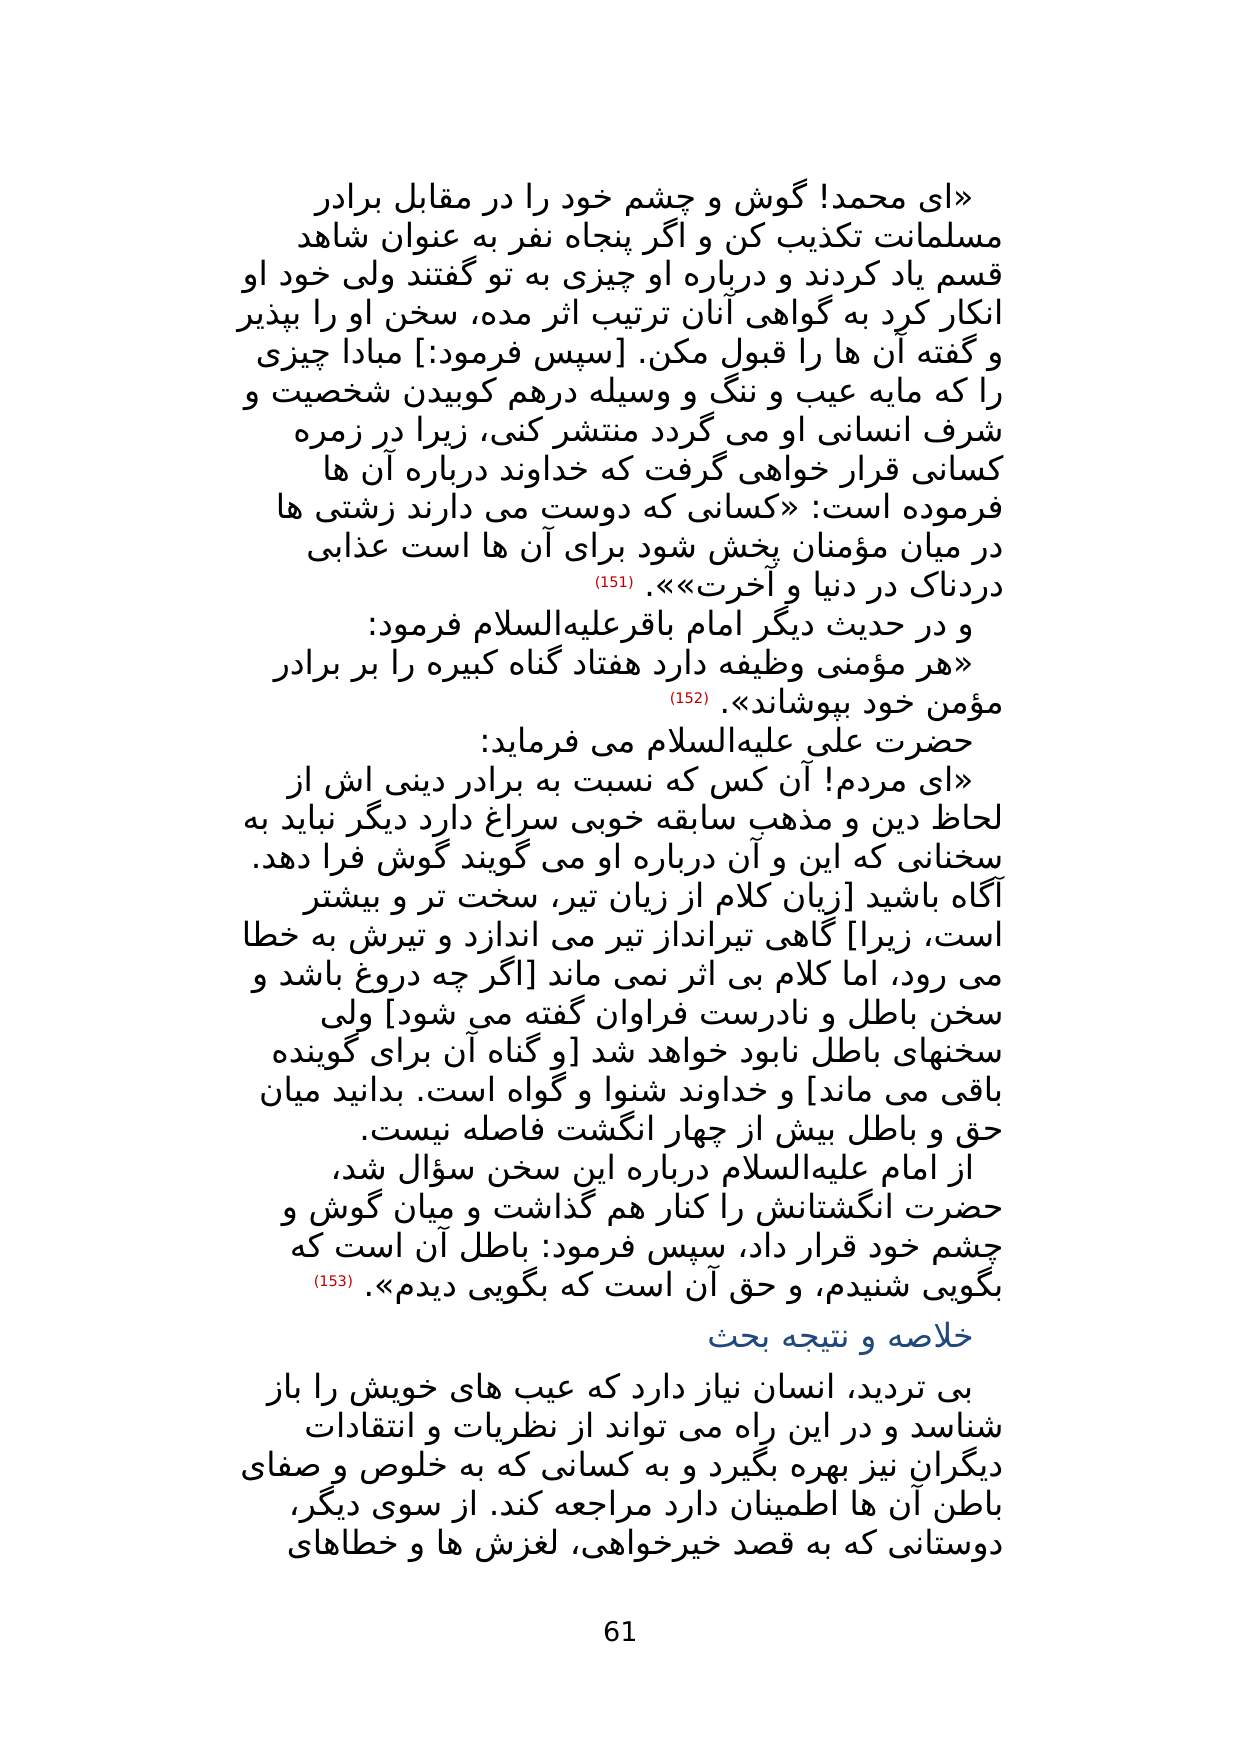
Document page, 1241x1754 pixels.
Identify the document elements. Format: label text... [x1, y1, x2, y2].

text «ای محمد! گوش و چشم خود را در مقابل برادر مسلمانت تکذیب کن و اگر پنجاه نفر به عنوان شاهد قسم یاد کردند و درباره او چیزی به تو گفتند ولی خود او انکار کرد به گواهی آنان ترتیب اثر مده، سخن او را بپذیر و گفته آن ها را قبول مکن. [سپس فرمود:] مبادا چیزی را که مایه عیب و ننگ و وسیله درهم کوبیدن شخصیت و شرف انسانی او می گردد منتشر کنی، زیرا در زمره کسانی قرار خواهی گرفت که خداوند درباره آن ها فرموده است: «کسانی که دوست می دارند زشتی ها در میان مؤمنان پخش شود برای آن ها است عذابی دردناک در دنیا و آخرت»». (151) [236, 177, 1004, 604]
text حضرت علی عليه‌السلام می فرماید: [236, 721, 1004, 760]
text «هر مؤمنی وظیفه دارد هفتاد گناه کبیره را بر برادر مؤمن خود بپوشاند». (152) [236, 643, 1004, 721]
subtitle خلاصه و نتیجه بحث [236, 1316, 1004, 1355]
text و در حدیث دیگر امام باقرعليه‌السلام فرمود: [236, 604, 1004, 643]
text از امام عليه‌السلام درباره این سخن سؤال شد، حضرت انگشتانش را کنار هم گذاشت و میان گوش و چشم خود قرار داد، سپس فرمود: باطل آن است که بگویی شنیدم، و حق آن است که بگویی دیدم». (153) [236, 1148, 1004, 1304]
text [236, 1368, 1004, 1562]
text «ای مردم! آن کس که نسبت به برادر دینی اش از لحاظ دین و مذهب سابقه خوبی سراغ دارد دیگر نباید به سخنانی که این و آن درباره او می گویند گوش فرا دهد. آگاه باشید [زیان کلام از زیان تیر، سخت تر و بیشتر است، زیرا] گاهی تیرانداز تیر می اندازد و تیرش به خطا می رود، اما کلام بی اثر نمی ماند [اگر چه دروغ باشد و سخن باطل و نادرست فراوان گفته می شود] ولی سخنهای باطل نابود خواهد شد [و گناه آن برای گوینده باقی می ماند] و خداوند شنوا و گواه است. بدانید میان حق و باطل بیش از چهار انگشت فاصله نیست. [236, 760, 1004, 1148]
